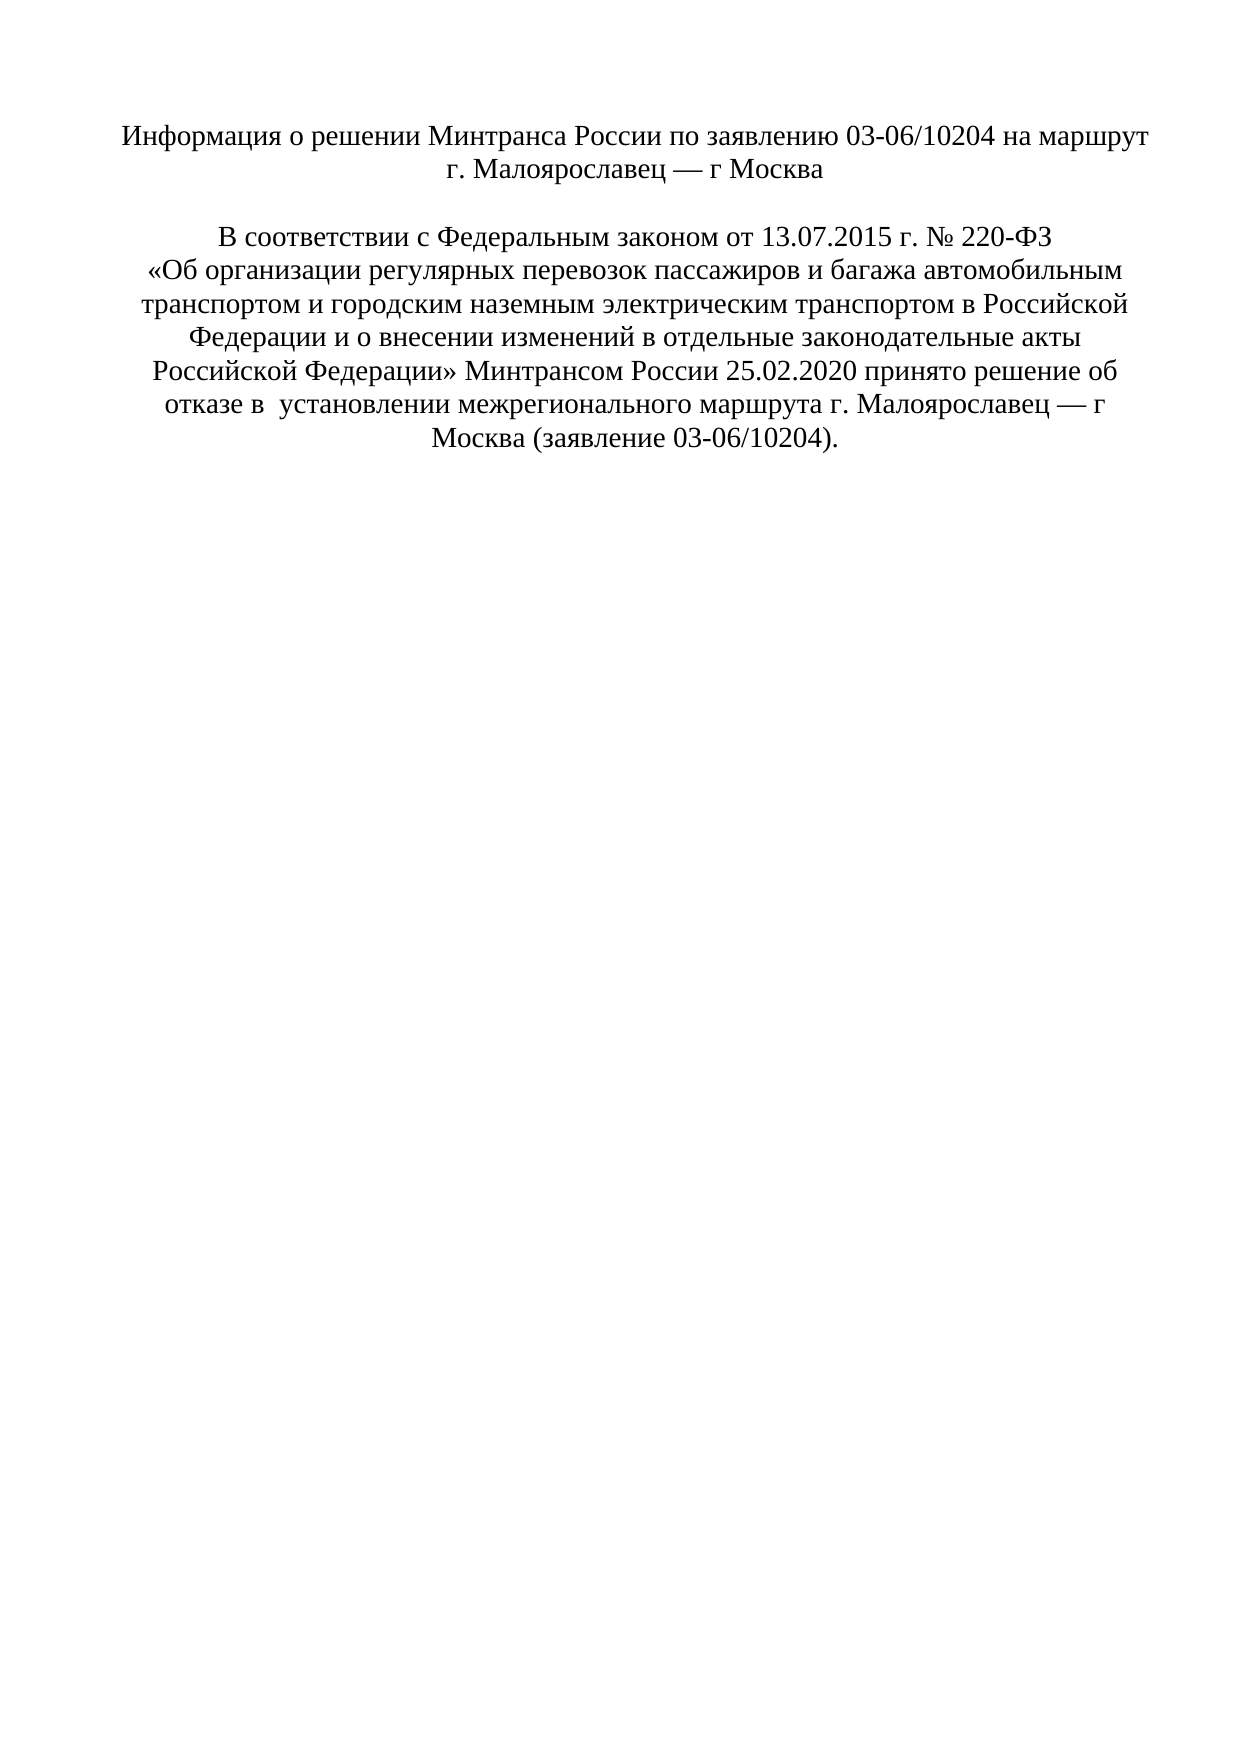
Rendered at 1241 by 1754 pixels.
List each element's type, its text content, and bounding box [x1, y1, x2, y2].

text В соответствии с Федеральным законом от 13.07.2015 г. № 220-ФЗ «Об организации регулярных перевозок пассажиров и багажа автомобильным транспортом и городским наземным электрическим транспортом в Российской Федерации и о внесении изменений в отдельные законодательные акты Российской Федерации» Минтрансом России 25.02.2020 принято решение об отказе в установлении межрегионального маршрута г. Малоярославец — г Москва (заявление 03-06/10204). [118, 219, 1152, 453]
text Информация о решении Минтранса России по заявлению 03-06/10204 на маршрут г. Малоярославец — г Москва [118, 118, 1152, 185]
